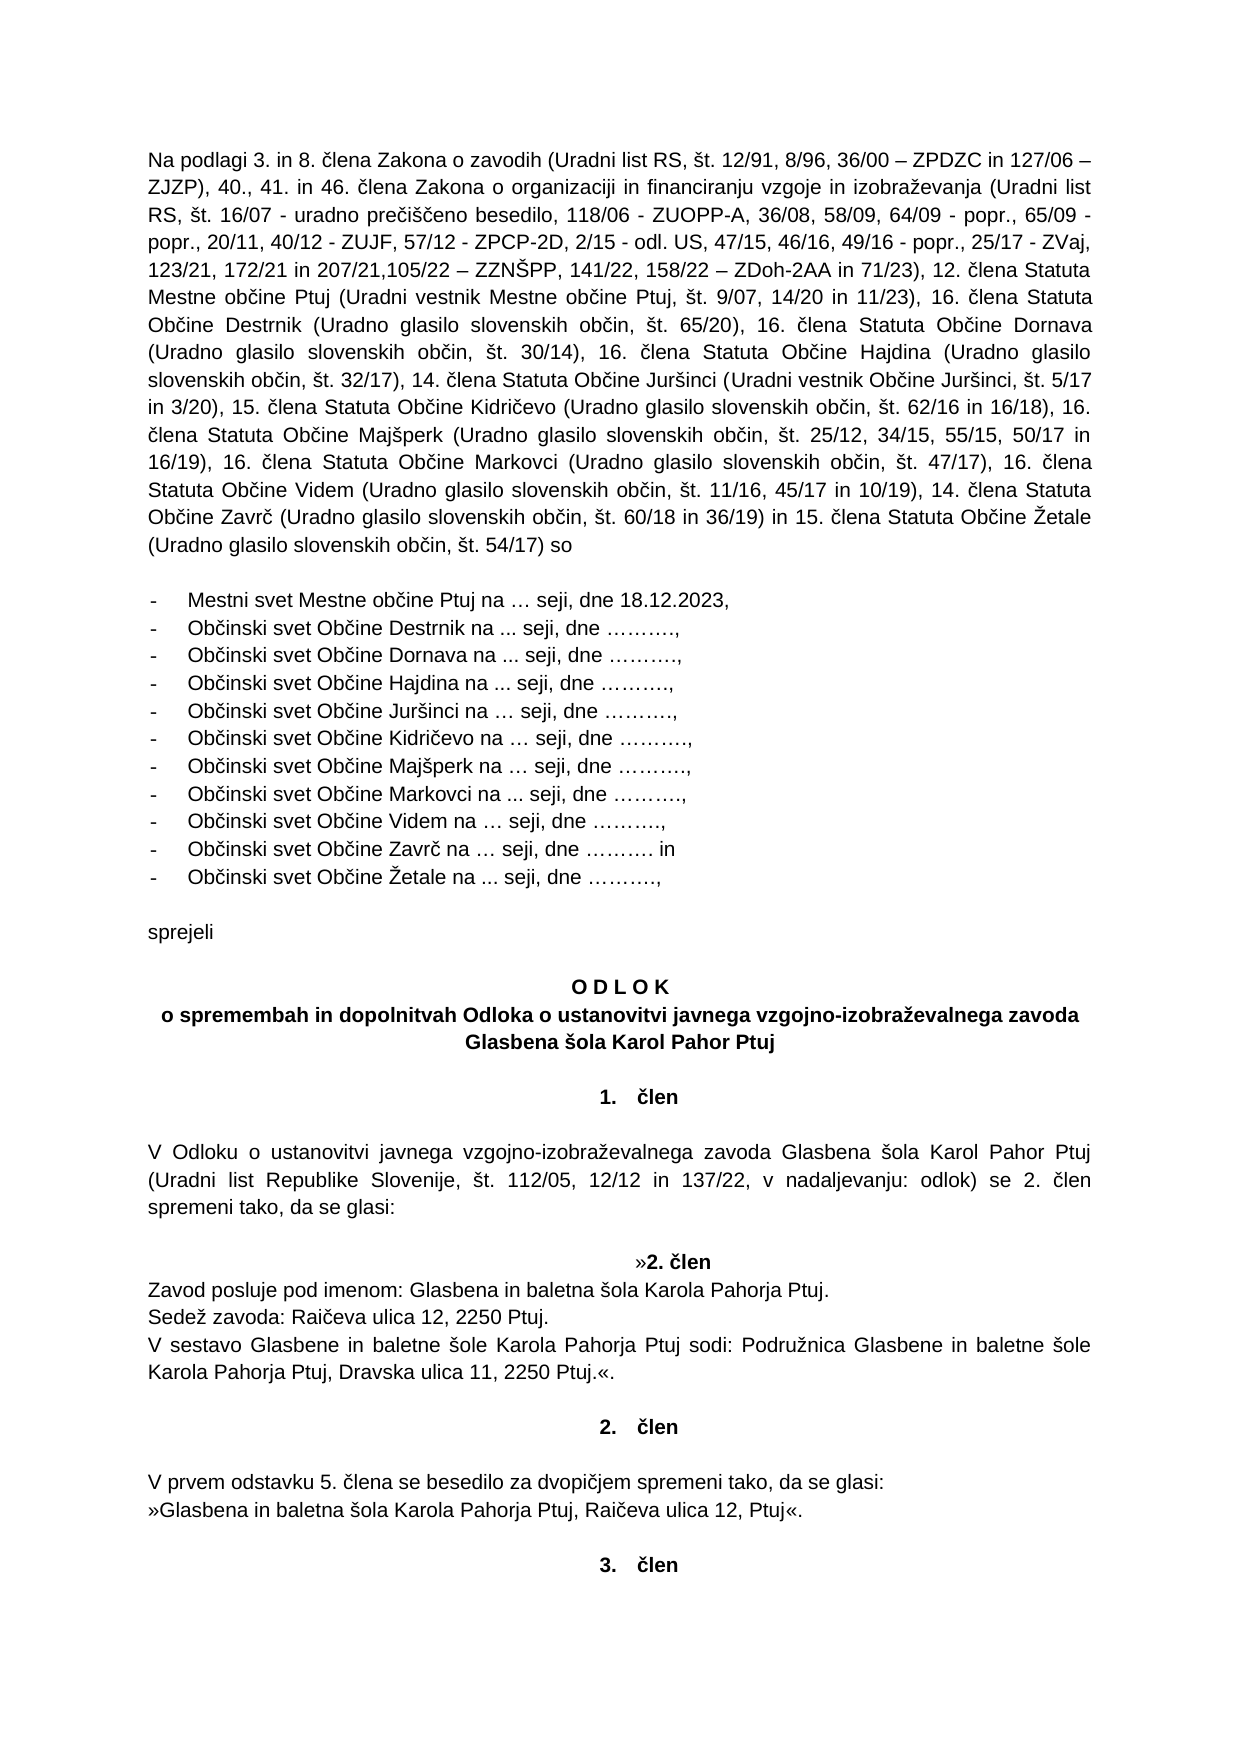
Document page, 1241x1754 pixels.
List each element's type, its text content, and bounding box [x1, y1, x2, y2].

text sprejeli [148, 920, 1093, 944]
list člen [185, 1552, 1093, 1576]
text Sedež zavoda: Raičeva ulica 12, 2250 Ptuj. [148, 1305, 1093, 1329]
text Zavod posluje pod imenom: Glasbena in baletna šola Karola Pahorja Ptuj. [148, 1277, 1093, 1301]
text Glasbena šola Karol Pahor Ptuj [148, 1030, 1093, 1054]
text »Glasbena in baletna šola Karola Pahorja Ptuj, Raičeva ulica 12, Ptuj«. [148, 1497, 1093, 1521]
list Občinski svet Občine Hajdina na ... seji, dne ………., [150, 671, 1093, 695]
text V prvem odstavku 5. člena se besedilo za dvopičjem spremeni tako, da se glasi: [148, 1470, 1093, 1494]
text o spremembah in dopolnitvah Odloka o ustanovitvi javnega vzgojno-izobraževalnega zavoda [148, 1002, 1093, 1026]
list Občinski svet Občine Zavrč na … seji, dne ………. in [150, 837, 1093, 861]
text »2. člen [517, 1250, 1093, 1274]
text Na podlagi 3. in 8. člena Zakona o zavodih (Uradni list RS, št. 12/91, 8/96, 36/00 – ZPDZC in 127/06 – ZJZP), 40., 41. in 46. člena Zakona o organizaciji in financiranju vzgoje in izobraževanja (Uradni list RS, št. 16/07 - uradno prečiščeno besedilo, 118/06 - ZUOPP-A, 36/08, 58/09, 64/09 - popr., 65/09 - popr., 20/11, 40/12 - ZUJF, 57/12 - ZPCP-2D, 2/15 - odl. US, 47/15, 46/16, 49/16 - popr., 25/17 - ZVaj, 123/21, 172/21 in 207/21,105/22 – ZZNŠPP, 141/22, 158/22 – ZDoh-2AA in 71/23), 12. člena Statuta Mestne občine Ptuj (Uradni vestnik Mestne občine Ptuj, št. 9/07, 14/20 in 11/23), 16. člena Statuta Občine Destrnik (Uradno glasilo slovenskih občin, št. 65/20), 16. člena Statuta Občine Dornava (Uradno glasilo slovenskih občin, št. 30/14), 16. člena Statuta Občine Hajdina (Uradno glasilo slovenskih občin, št. 32/17), 14. člena Statuta Občine Juršinci (Uradni vestnik Občine Juršinci, št. 5/17 in 3/20), 15. člena Statuta Občine Kidričevo (Uradno glasilo slovenskih občin, št. 62/16 in 16/18), 16. člena Statuta Občine Majšperk (Uradno glasilo slovenskih občin, št. 25/12, 34/15, 55/15, 50/17 in 16/19), 16. člena Statuta Občine Markovci (Uradno glasilo slovenskih občin, št. 47/17), 16. člena Statuta Občine Videm (Uradno glasilo slovenskih občin, št. 11/16, 45/17 in 10/19), 14. člena Statuta Občine Zavrč (Uradno glasilo slovenskih občin, št. 60/18 in 36/19) in 15. člena Statuta Občine Žetale (Uradno glasilo slovenskih občin, št. 54/17) so [148, 148, 1093, 557]
list Občinski svet Občine Dornava na ... seji, dne ………., [150, 643, 1093, 667]
list Občinski svet Občine Juršinci na … seji, dne ………., [150, 698, 1093, 723]
list Občinski svet Občine Majšperk na … seji, dne ………., [150, 754, 1093, 778]
list člen [185, 1415, 1093, 1439]
list Občinski svet Občine Žetale na ... seji, dne ………., [150, 865, 1093, 889]
text V Odloku o ustanovitvi javnega vzgojno-izobraževalnega zavoda Glasbena šola Karol Pahor Ptuj (Uradni list Republike Slovenije, št. 112/05, 12/12 in 137/22, v nadaljevanju: odlok) se 2. člen spremeni tako, da se glasi: [148, 1140, 1093, 1219]
text O D L O K [148, 975, 1093, 999]
list Občinski svet Občine Markovci na ... seji, dne ………., [150, 782, 1093, 806]
list Mestni svet Mestne občine Ptuj na … seji, dne 18.12.2023, [150, 588, 1093, 612]
text V sestavo Glasbene in baletne šole Karola Pahorja Ptuj sodi: Podružnica Glasbene in baletne šole Karola Pahorja Ptuj, Dravska ulica 11, 2250 Ptuj.«. [148, 1332, 1093, 1384]
list Občinski svet Občine Destrnik na ... seji, dne ………., [150, 615, 1093, 639]
list Občinski svet Občine Kidričevo na … seji, dne ………., [150, 726, 1093, 750]
list člen [185, 1085, 1093, 1109]
list Občinski svet Občine Videm na … seji, dne ………., [150, 809, 1093, 833]
